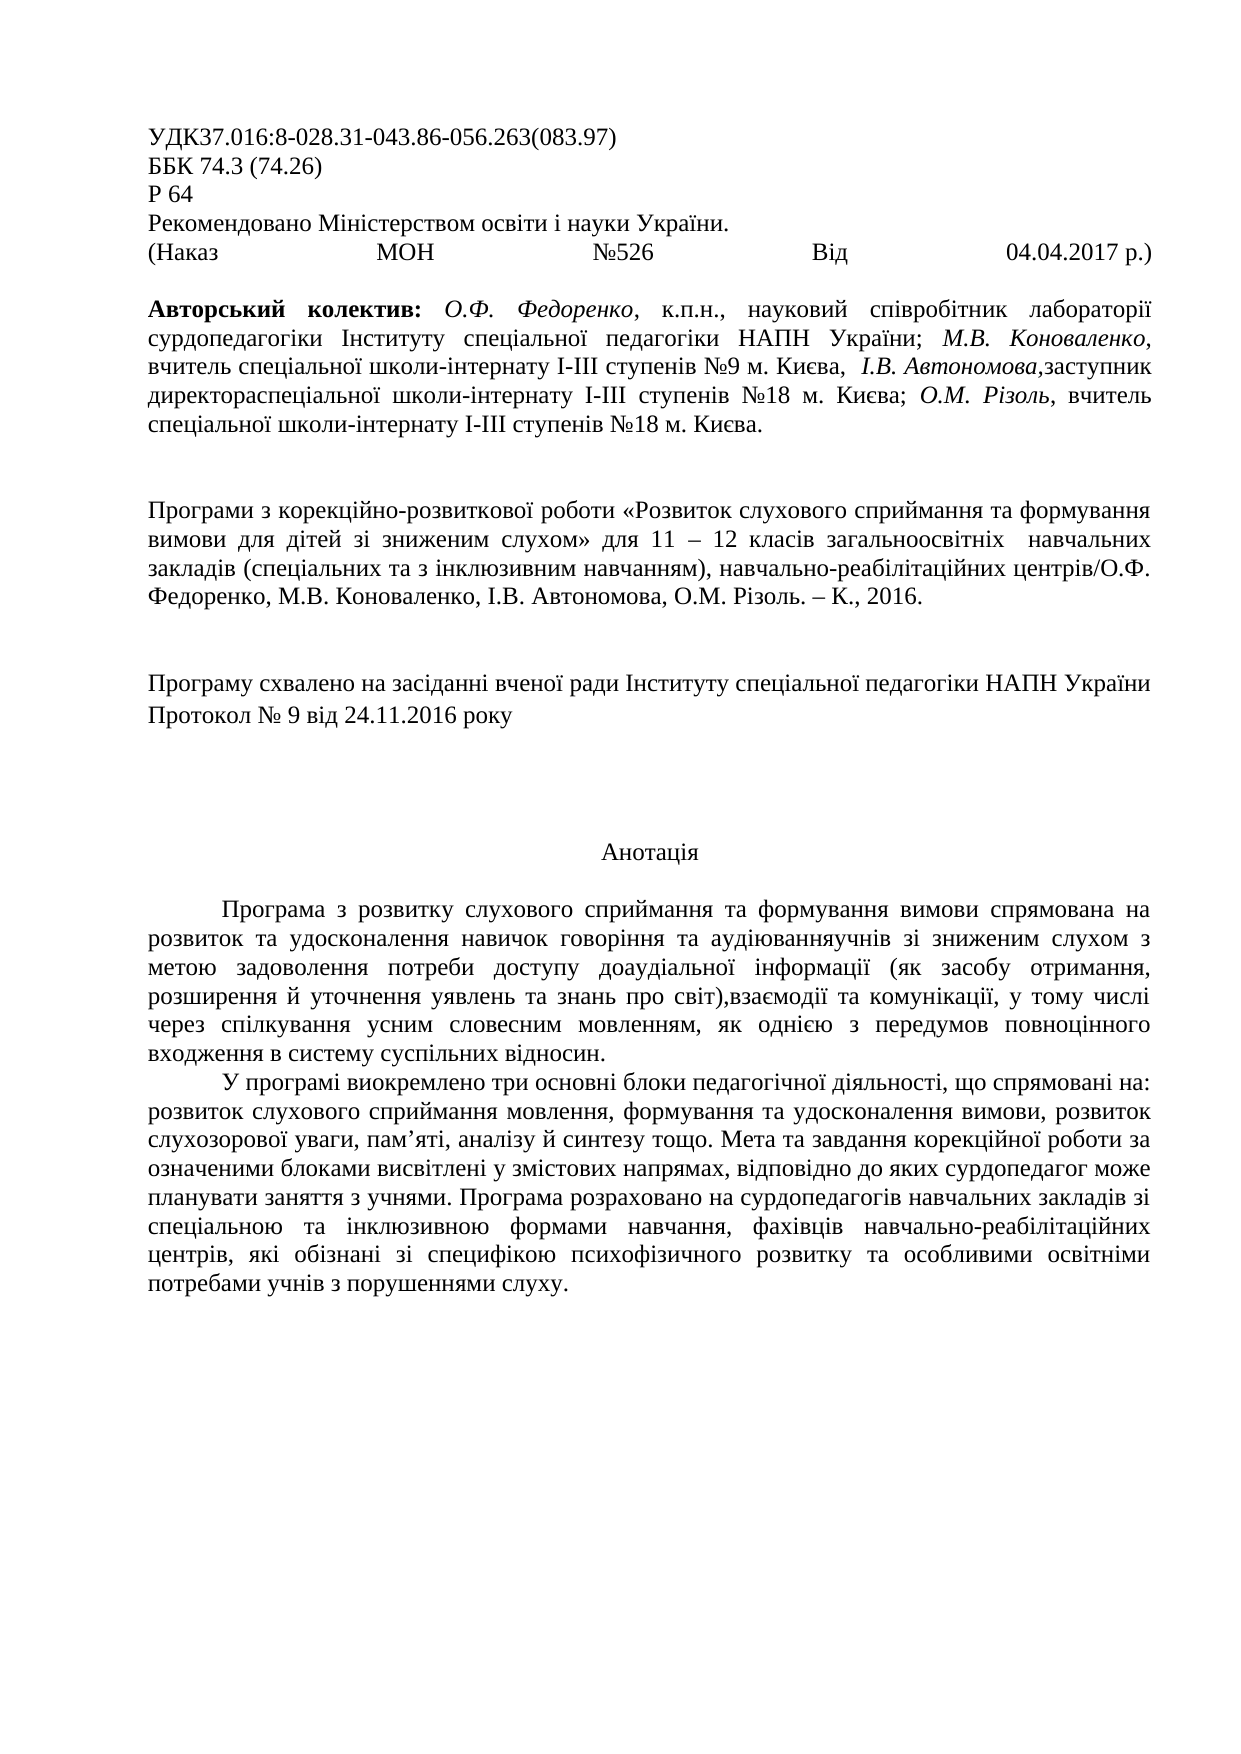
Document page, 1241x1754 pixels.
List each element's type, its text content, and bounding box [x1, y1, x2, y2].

text Анотація [148, 837, 1152, 866]
text (Наказ МОН №526 Від 04.04.2017 р.) [148, 237, 1152, 294]
text Рекомендовано Міністерством освіти і науки України. [148, 208, 1152, 237]
text Програма з розвитку слухового сприймання та формування вимови спрямована на розвиток та удосконалення навичок говоріння та аудіюванняучнів зі зниженим слухом з метою задоволення потреби доступу доаудіальної інформації (як засобу отримання, розширення й уточнення уявлень та знань про світ),взаємодії та комунікації, у тому числі через спілкування усним словесним мовленням, як однією з передумов повноцінного входження в систему суспільних відносин. [148, 894, 1152, 1067]
text Р 64 [148, 179, 1152, 208]
text ББК 74.3 (74.26) [148, 151, 1152, 179]
text Програму схвалено на засіданні вченої ради Інституту спеціальної педагогіки НАПН України Протокол № 9 від 24.11.2016 року [148, 668, 1152, 729]
text У програмі виокремлено три основні блоки педагогічної діяльності, що спрямовані на: розвиток слухового сприймання мовлення, формування та удосконалення вимови, розвиток слухозорової уваги, пам’яті, аналізу й синтезу тощо. Мета та завдання корекційної роботи за означеними блоками висвітлені у змістових напрямах, відповідно до яких сурдопедагог може планувати заняття з учнями. Програма розраховано на сурдопедагогів навчальних закладів зі спеціальною та інклюзивною формами навчання, фахівців навчально-реабілітаційних центрів, які обізнані зі специфікою психофізичного розвитку та особливими освітніми потребами учнів з порушеннями слуху. [148, 1067, 1152, 1297]
text Авторський колектив: О.Ф. Федоренко, к.п.н., науковий співробітник лабораторії сурдопедагогіки Інституту спеціальної педагогіки НАПН України; М.В. Коноваленко, вчитель спеціальної школи-інтернату I-III ступенів №9 м. Києва, І.В. Автономова,заступник директораспеціальної школи-інтернату I-III ступенів №18 м. Києва; О.М. Різоль, вчитель спеціальної школи-інтернату I-III ступенів №18 м. Києва. [148, 294, 1152, 438]
text Програми з корекційно-розвиткової роботи «Розвиток слухового сприймання та формування вимови для дітей зі зниженим слухом» для 11 – 12 класів загальноосвітніх навчальних закладів (спеціальних та з інклюзивним навчанням), навчально-реабілітаційних центрів/О.Ф. Федоренко, М.В. Коноваленко, І.В. Автономова, О.М. Різоль. – К., 2016. [148, 495, 1152, 610]
text УДК37.016:8-028.31-043.86-056.263(083.97) [148, 122, 1152, 151]
